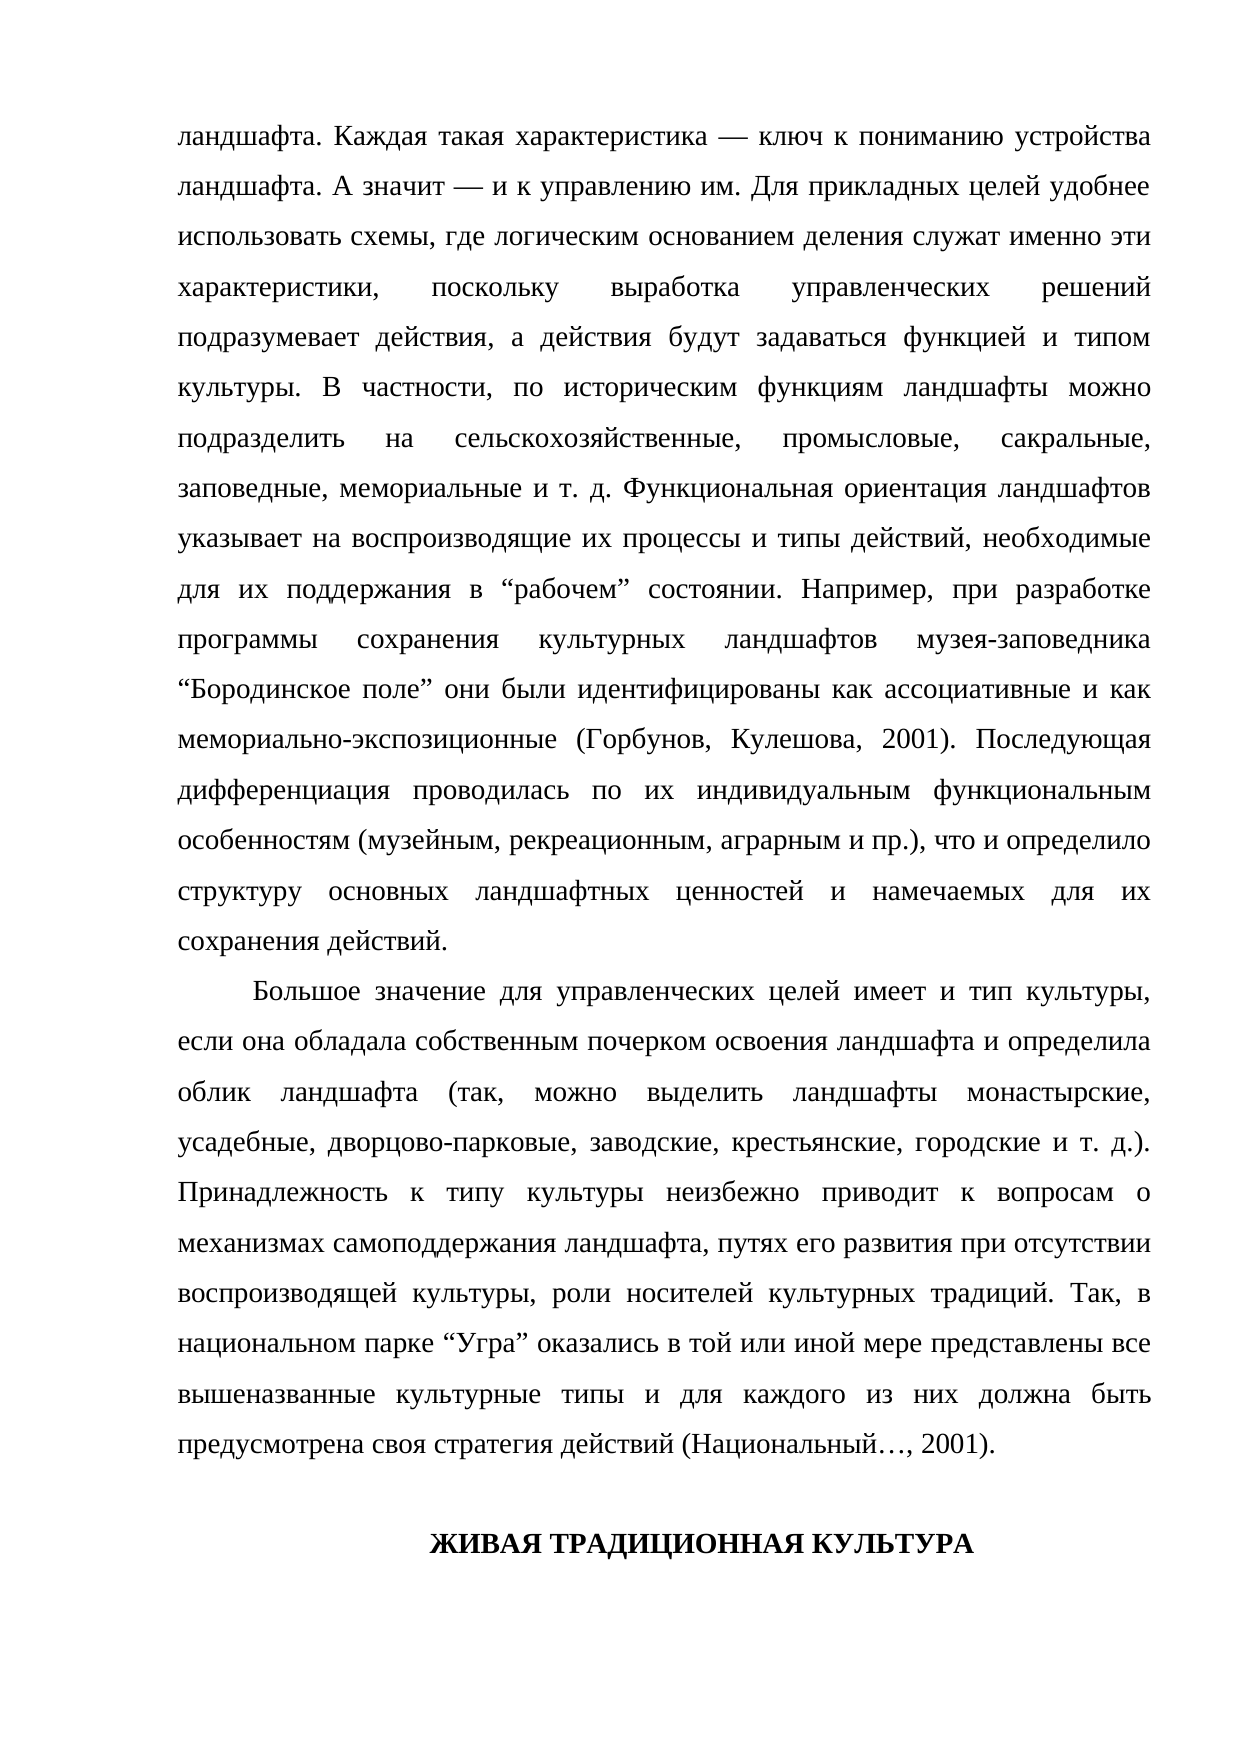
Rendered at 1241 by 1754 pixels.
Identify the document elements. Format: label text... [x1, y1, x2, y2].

list Большое значение для управленческих целей имеет и тип культуры, если она обладала собственным почерком освоения ландшафта и определила облик ландшафта (так, можно выделить ландшафты монастырские, усадебные, дворцово-парковые, заводские, крестьянские, городские и т. д.). Принадлежность к типу культуры неизбежно приводит к вопросам о механизмах самоподдержания ландшафта, путях его развития при отсутствии воспроизводящей культуры, роли носителей культурных традиций. Так, в национальном парке “Угра” оказались в той или иной мере представлены все вышеназванные культурные типы и для каждого из них должна быть предусмотрена своя стратегия действий (Национальный…, 2001). [177, 973, 1152, 1460]
subtitle ЖИВАЯ ТРАДИЦИОННАЯ КУЛЬТУРА [177, 1527, 1152, 1560]
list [177, 118, 1152, 957]
